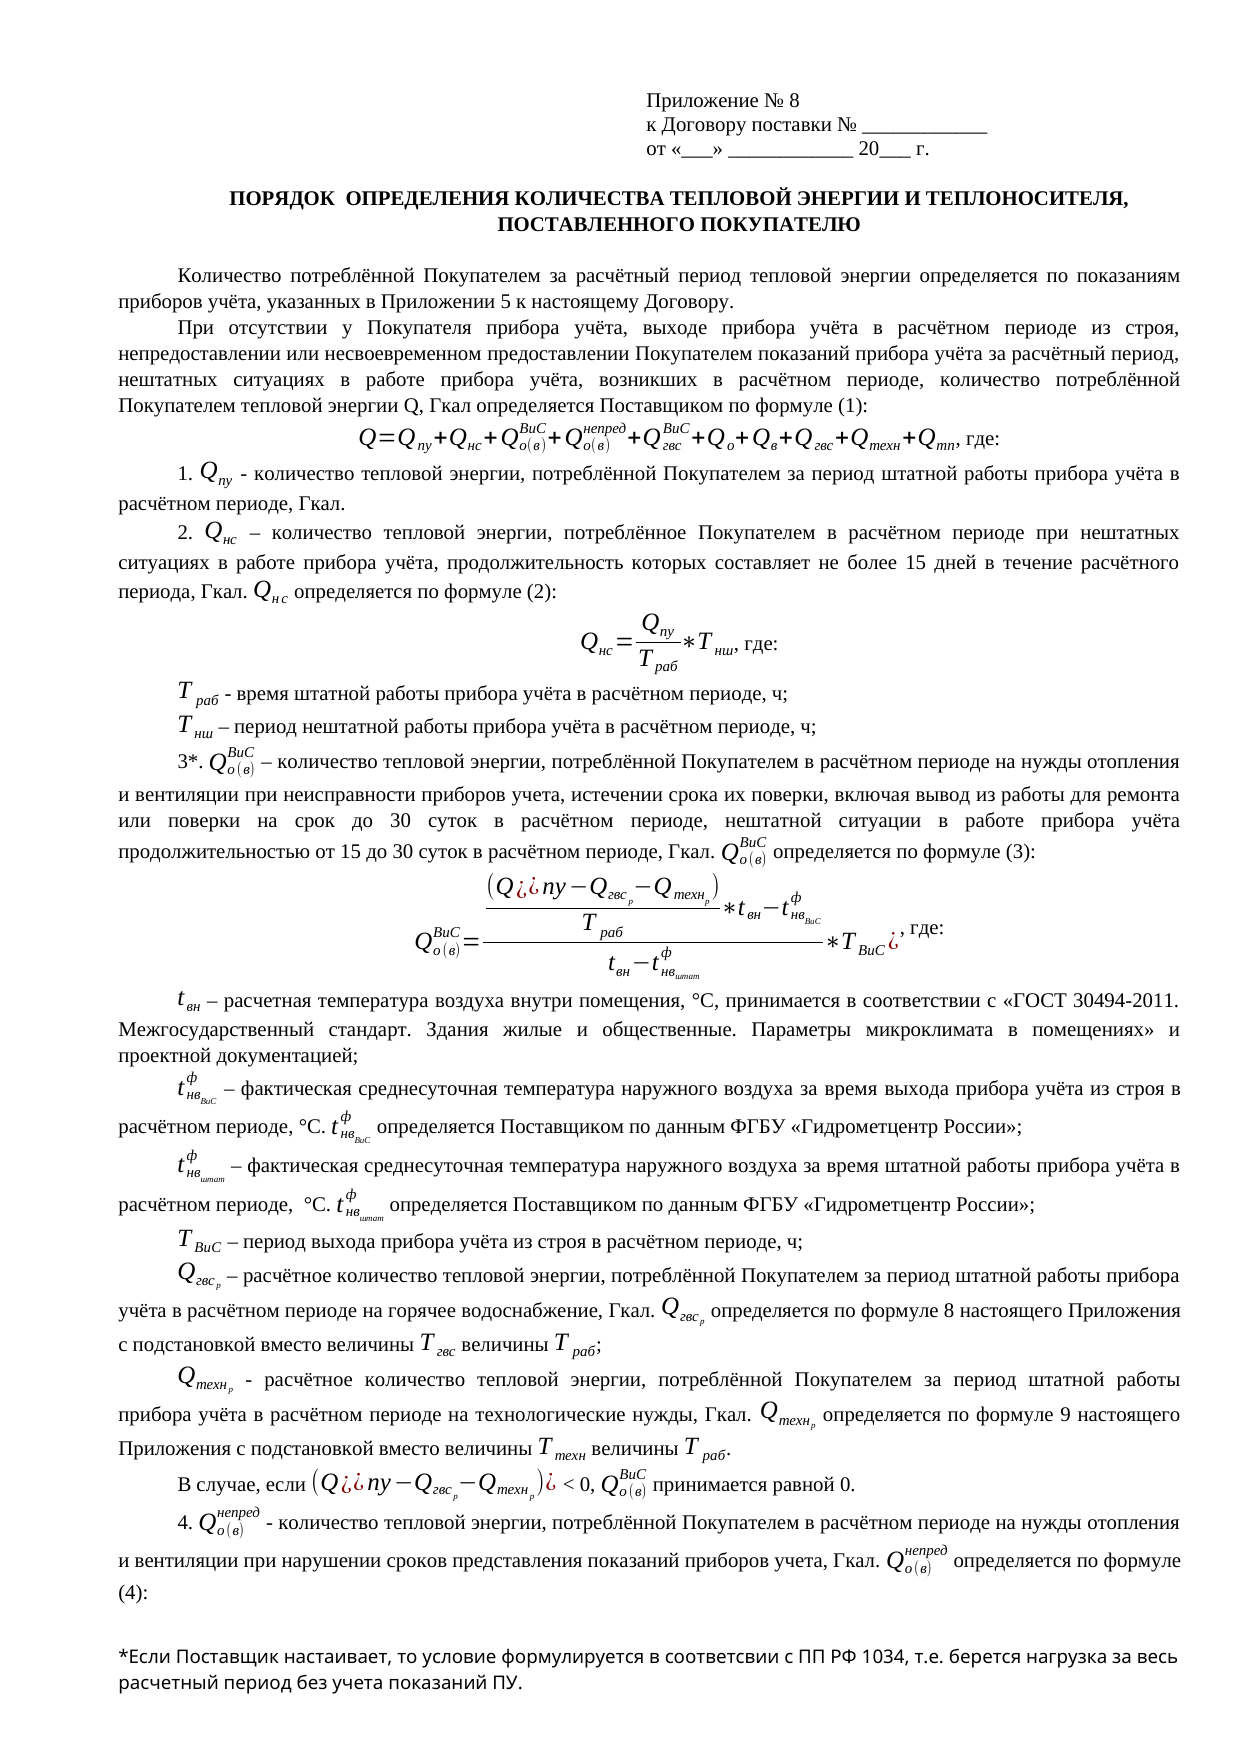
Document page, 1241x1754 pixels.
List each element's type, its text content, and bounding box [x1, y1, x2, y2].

text , где: [118, 609, 1181, 675]
text Количество потреблённой Покупателем за расчётный период тепловой энергии определяется по показаниям приборов учёта, указанных в Приложении 5 к настоящему Договору. [118, 263, 1181, 313]
text ПОРЯДОК ОПРЕДЕЛЕНИЯ КОЛИЧЕСТВА ТЕПЛОВОЙ ЭНЕРГИИ И ТЕПЛОНОСИТЕЛЯ, [118, 186, 1181, 210]
text – период выхода прибора учёта из строя в расчётном периоде, ч; [118, 1224, 1181, 1256]
text 3*. – количество тепловой энергии, потреблённой Покупателем в расчётном периоде на нужды отопления и вентиляции при неисправности приборов учета, истечении срока их поверки, включая вывод из работы для ремонта или поверки на срок до 30 суток в расчётном периоде, нештатной ситуации в работе прибора учёта продолжительностью от 15 до 30 суток в расчётном периоде, Гкал. определяется по формуле (3): [118, 743, 1181, 870]
text – фактическая среднесуточная температура наружного воздуха за время выхода прибора учёта из строя в расчётном периоде, °C. определяется Поставщиком по данным ФГБУ «Гидрометцентр России»; [118, 1068, 1181, 1144]
text , где: [118, 872, 1181, 981]
table_cell к Договору поставки № ____________ [635, 112, 1172, 136]
text - расчётное количество тепловой энергии, потреблённой Покупателем за период штатной работы прибора учёта в расчётном периоде на технологические нужды, Гкал. определяется по формуле 9 настоящего Приложения с подстановкой вместо величины величины . [118, 1362, 1181, 1464]
text – период нештатной работы прибора учёта в расчётном периоде, ч; [118, 710, 1181, 742]
text , где: [118, 419, 1181, 455]
table_cell от «___» ____________ 20___ г. [635, 136, 1172, 160]
text - время штатной работы прибора учёта в расчётном периоде, ч; [118, 677, 1181, 708]
table_header Приложение № 8 [635, 88, 1172, 112]
text – фактическая среднесуточная температура наружного воздуха за время штатной работы прибора учёта в расчётном периоде, °C. определяется Поставщиком по данным ФГБУ «Гидрометцентр России»; [118, 1146, 1181, 1222]
text 4. - количество тепловой энергии, потреблённой Покупателем в расчётном периоде на нужды отопления и вентиляции при нарушении сроков представления показаний приборов учета, Гкал. определяется по формуле (4): [118, 1504, 1181, 1604]
text – расчётное количество тепловой энергии, потреблённой Покупателем за период штатной работы прибора учёта в расчётном периоде на горячее водоснабжение, Гкал. определяется по формуле 8 настоящего Приложения с подстановкой вместо величины величины ; [118, 1257, 1181, 1360]
text ПОСТАВЛЕННОГО ПОКУПАТЕЛЮ [118, 212, 1181, 236]
text В случае, если < 0, принимается равной 0. [118, 1466, 1181, 1502]
text 2. – количество тепловой энергии, потреблённое Покупателем в расчётном периоде при нештатных ситуациях в работе прибора учёта, продолжительность которых составляет не более 15 дней в течение расчётного периода, Гкал. определяется по формуле (2): [118, 516, 1181, 607]
text При отсутствии у Покупателя прибора учёта, выходе прибора учёта в расчётном периоде из строя, непредоставлении или несвоевременном предоставлении Покупателем показаний прибора учёта за расчётный период, нештатных ситуациях в работе прибора учёта, возникших в расчётном периоде, количество потреблённой Покупателем тепловой энергии Q, Гкал определяется Поставщиком по формуле (1): [118, 315, 1181, 417]
text 1. - количество тепловой энергии, потреблённой Покупателем за период штатной работы прибора учёта в расчётном периоде, Гкал. [118, 457, 1181, 514]
text – расчетная температура воздуха внутри помещения, °C, принимается в соответствии с «ГОСТ 30494-2011. Межгосударственный стандарт. Здания жилые и общественные. Параметры микроклимата в помещениях» и проектной документацией; [118, 983, 1181, 1067]
